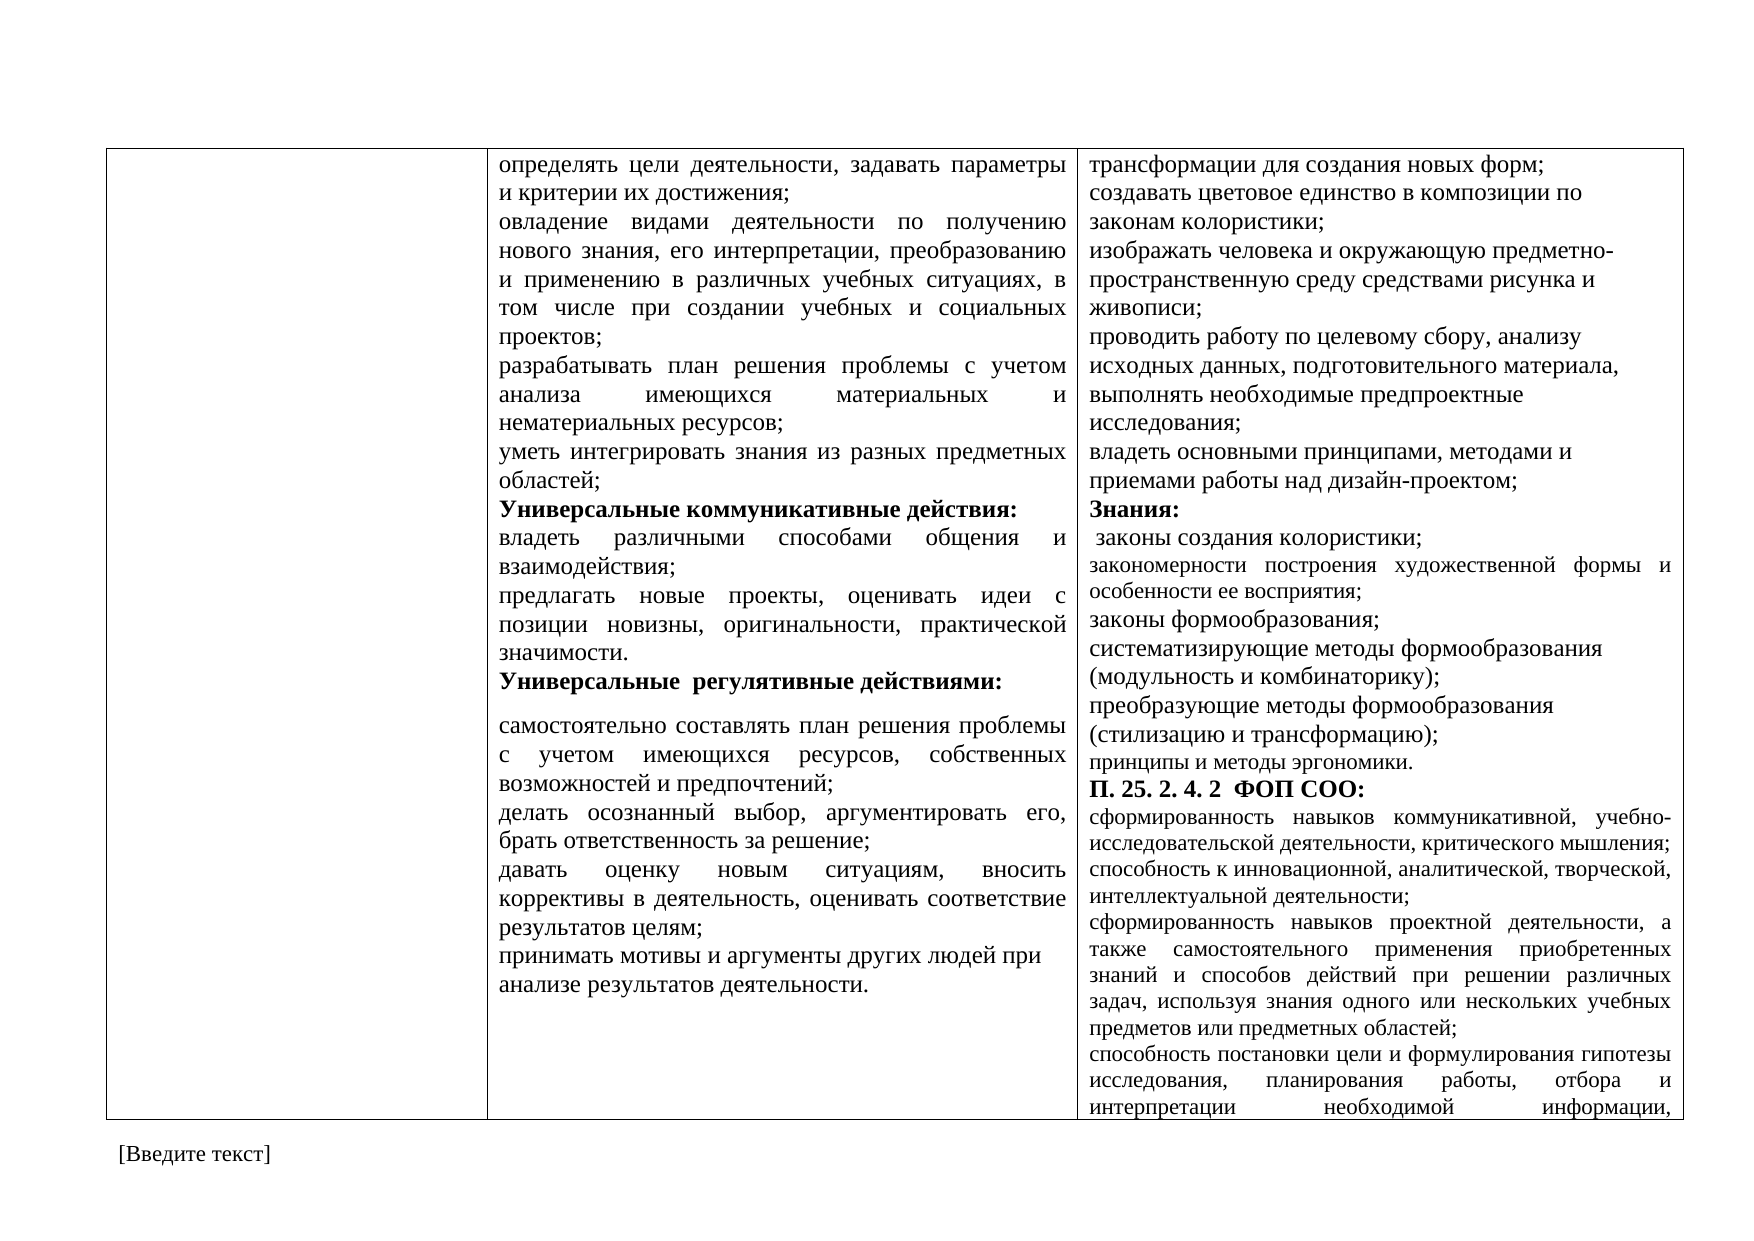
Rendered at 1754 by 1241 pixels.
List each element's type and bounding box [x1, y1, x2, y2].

table_cell [107, 149, 487, 1119]
table_cell [1078, 149, 1683, 1119]
table_cell [488, 149, 1077, 1119]
